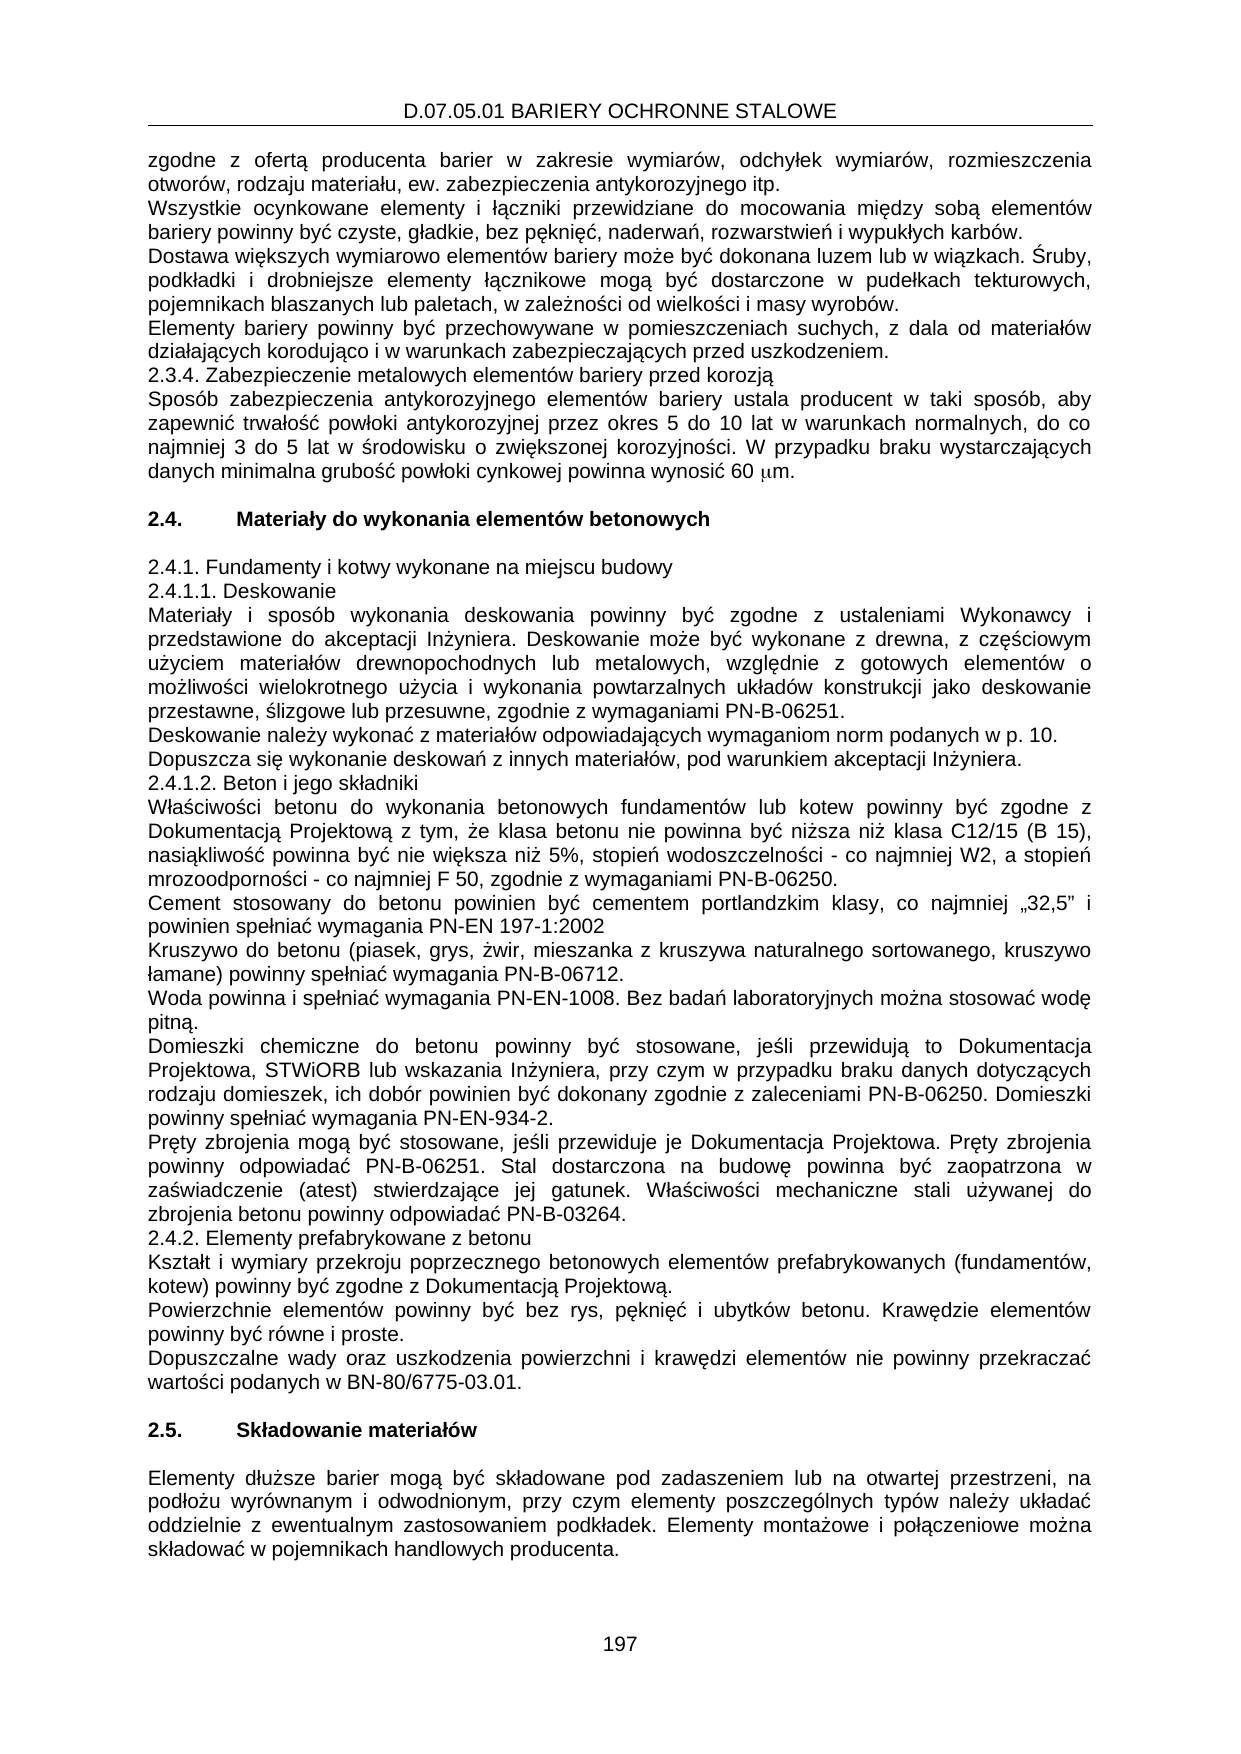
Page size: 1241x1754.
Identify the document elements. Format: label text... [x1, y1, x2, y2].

text Powierzchnie elementów powinny być bez rys, pęknięć i ubytków betonu. Krawędzie elementów powinny być równe i proste. [148, 1298, 1093, 1346]
text Właściwości betonu do wykonania betonowych fundamentów lub kotew powinny być zgodne z Dokumentacją Projektową z tym, że klasa betonu nie powinna być niższa niż klasa C12/15 (B 15), nasiąkliwość powinna być nie większa niż 5%, stopień wodoszczelności - co najmniej W2, a stopień mrozoodporności - co najmniej F 50, zgodnie z wymaganiami PN-B-06250. [148, 794, 1093, 890]
text Pręty zbrojenia mogą być stosowane, jeśli przewiduje je Dokumentacja Projektowa. Pręty zbrojenia powinny odpowiadać PN-B-06251. Stal dostarczona na budowę powinna być zaopatrzona w zaświadczenie (atest) stwierdzające jej gatunek. Właściwości mechaniczne stali używanej do zbrojenia betonu powinny odpowiadać PN-B-03264. [148, 1130, 1093, 1226]
text 2.4.1.2. Beton i jego składniki [148, 771, 1093, 794]
text Elementy dłuższe barier mogą być składowane pod zadaszeniem lub na otwartej przestrzeni, na podłożu wyrównanym i odwodnionym, przy czym elementy poszczególnych typów należy układać oddzielnie z ewentualnym zastosowaniem podkładek. Elementy montażowe i połączeniowe można składować w pojemnikach handlowych producenta. [148, 1465, 1093, 1561]
text 2.4.1. Fundamenty i kotwy wykonane na miejscu budowy [148, 555, 1093, 579]
text 2.4.2. Elementy prefabrykowane z betonu [148, 1226, 1093, 1250]
text Kształt i wymiary przekroju poprzecznego betonowych elementów prefabrykowanych (fundamentów, kotew) powinny być zgodne z Dokumentacją Projektową. [148, 1250, 1093, 1298]
text Dopuszczalne wady oraz uszkodzenia powierzchni i krawędzi elementów nie powinny przekraczać wartości podanych w BN-80/6775-03.01. [148, 1346, 1093, 1393]
list Składowanie materiałów [148, 1417, 1093, 1441]
text Dopuszcza się wykonanie deskowań z innych materiałów, pod warunkiem akceptacji Inżyniera. [148, 747, 1093, 771]
text Elementy bariery powinny być przechowywane w pomieszczeniach suchych, z dala od materiałów działających korodująco i w warunkach zabezpieczających przed uszkodzeniem. [148, 315, 1093, 363]
text Cement stosowany do betonu powinien być cementem portlandzkim klasy, co najmniej „32,5” i powinien spełniać wymagania PN-EN 197-1:2002 [148, 890, 1093, 938]
text Woda powinna i spełniać wymagania PN-EN-1008. Bez badań laboratoryjnych można stosować wodę pitną. [148, 986, 1093, 1034]
list Materiały do wykonania elementów betonowych [148, 507, 1093, 531]
text 2.3.4. Zabezpieczenie metalowych elementów bariery przed korozją [148, 363, 1093, 387]
text Domieszki chemiczne do betonu powinny być stosowane, jeśli przewidują to Dokumentacja Projektowa, STWiORB lub wskazania Inżyniera, przy czym w przypadku braku danych dotyczących rodzaju domieszek, ich dobór powinien być dokonany zgodnie z zaleceniami PN-B-06250. Domieszki powinny spełniać wymagania PN-EN-934-2. [148, 1034, 1093, 1130]
text Sposób zabezpieczenia antykorozyjnego elementów bariery ustala producent w taki sposób, aby zapewnić trwałość powłoki antykorozyjnej przez okres 5 do 10 lat w warunkach normalnych, do co najmniej 3 do 5 lat w środowisku o zwiększonej korozyjności. W przypadku braku wystarczających danych minimalna grubość powłoki cynkowej powinna wynosić 60 m. [148, 387, 1093, 483]
text Dostawa większych wymiarowo elementów bariery może być dokonana luzem lub w wiązkach. Śruby, podkładki i drobniejsze elementy łącznikowe mogą być dostarczone w pudełkach tekturowych, pojemnikach blaszanych lub paletach, w zależności od wielkości i masy wyrobów. [148, 243, 1093, 315]
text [148, 148, 1093, 196]
text Deskowanie należy wykonać z materiałów odpowiadających wymaganiom norm podanych w p. 10. [148, 723, 1093, 747]
text 2.4.1.1. Deskowanie [148, 579, 1093, 603]
text Materiały i sposób wykonania deskowania powinny być zgodne z ustaleniami Wykonawcy i przedstawione do akceptacji Inżyniera. Deskowanie może być wykonane z drewna, z częściowym użyciem materiałów drewnopochodnych lub metalowych, względnie z gotowych elementów o możliwości wielokrotnego użycia i wykonania powtarzalnych układów konstrukcji jako deskowanie przestawne, ślizgowe lub przesuwne, zgodnie z wymaganiami PN-B-06251. [148, 603, 1093, 723]
text Kruszywo do betonu (piasek, grys, żwir, mieszanka z kruszywa naturalnego sortowanego, kruszywo łamane) powinny spełniać wymagania PN-B-06712. [148, 938, 1093, 986]
text Wszystkie ocynkowane elementy i łączniki przewidziane do mocowania między sobą elementów bariery powinny być czyste, gładkie, bez pęknięć, naderwań, rozwarstwień i wypukłych karbów. [148, 196, 1093, 243]
